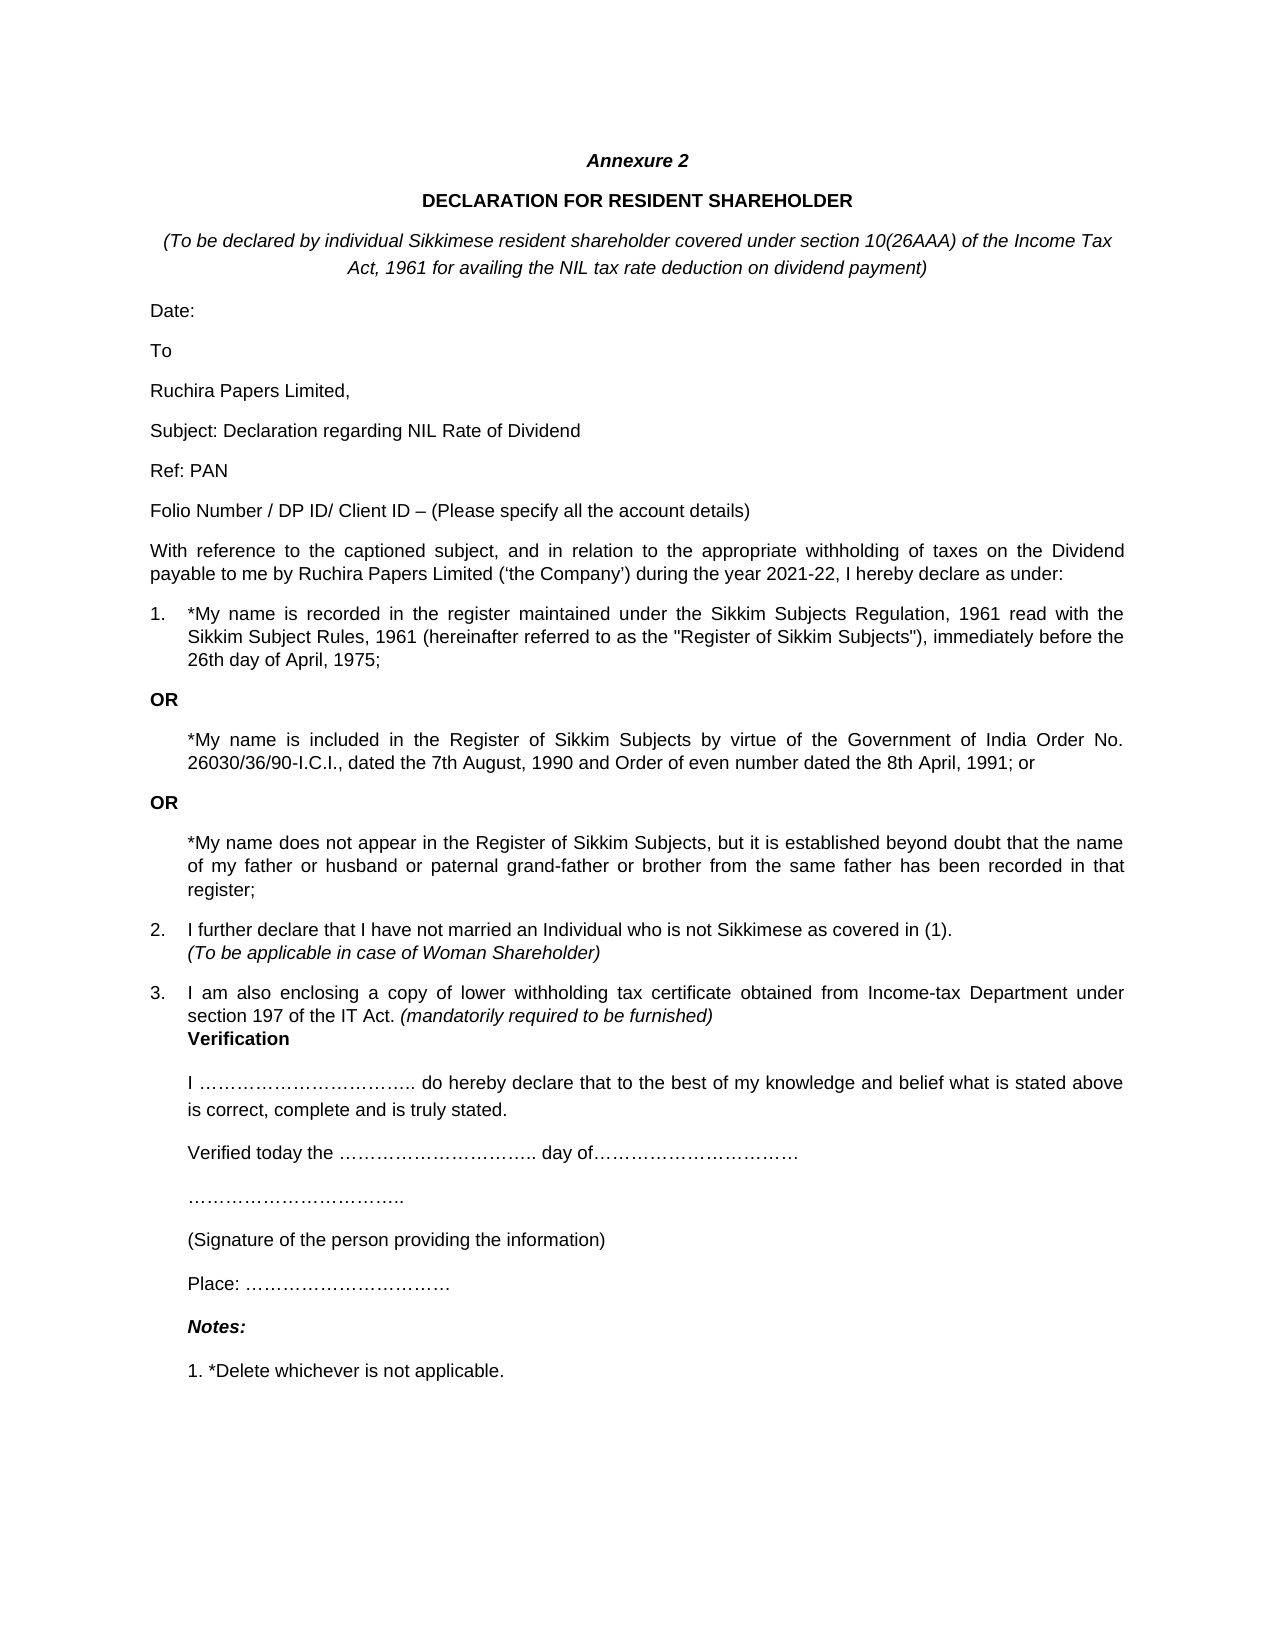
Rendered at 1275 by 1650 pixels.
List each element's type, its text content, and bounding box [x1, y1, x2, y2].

text Place: …………………………… [187, 1272, 1125, 1294]
text With reference to the captioned subject, and in relation to the appropriate withholding of taxes on the Dividend payable to me by Ruchira Papers Limited (‘the Company’) during the year 2021-22, I hereby declare as under: [150, 539, 1125, 584]
list *My name is recorded in the register maintained under the Sikkim Subjects Regulation, 1961 read with the Sikkim Subject Rules, 1961 (hereinafter referred to as the "Register of Sikkim Subjects"), immediately before the 26th day of April, 1975; [150, 603, 1125, 671]
text Folio Number / DP ID/ Client ID – (Please specify all the account details) [150, 500, 1125, 521]
text Notes: [187, 1316, 1125, 1338]
text *My name is included in the Register of Sikkim Subjects by virtue of the Government of India Order No. 26030/36/90-I.C.I., dated the 7th August, 1990 and Order of even number dated the 8th April, 1991; or [187, 729, 1125, 774]
text (To be applicable in case of Woman Shareholder) [187, 942, 1125, 963]
text I …………………………….. do hereby declare that to the best of my knowledge and belief what is stated above is correct, complete and is truly stated. [187, 1071, 1125, 1120]
text DECLARATION FOR RESIDENT SHAREHOLDER [150, 190, 1125, 211]
text (To be declared by individual Sikkimese resident shareholder covered under section 10(26AAA) of the Income Tax Act, 1961 for availing the NIL tax rate deduction on dividend payment) [150, 230, 1125, 278]
text Ruchira Papers Limited, [150, 380, 1125, 402]
text Verified today the ………………………….. day of…………………………… [187, 1142, 1125, 1163]
text To [150, 340, 1125, 362]
text Verification [187, 1028, 1125, 1049]
text 1. *Delete whichever is not applicable. [187, 1359, 1125, 1381]
list I further declare that I have not married an Individual who is not Sikkimese as covered in (1). [150, 918, 1125, 940]
text Ref: PAN [150, 460, 1125, 481]
text OR [150, 792, 1125, 814]
text Subject: Declaration regarding NIL Rate of Dividend [150, 420, 1125, 441]
text Annexure 2 [150, 150, 1125, 172]
text …………………………….. [187, 1185, 1125, 1207]
text OR [150, 689, 1125, 711]
text *My name does not appear in the Register of Sikkim Subjects, but it is established beyond doubt that the name of my father or husband or paternal grand-father or brother from the same father has been recorded in that register; [187, 832, 1125, 900]
text (Signature of the person providing the information) [187, 1229, 1125, 1251]
list I am also enclosing a copy of lower withholding tax certificate obtained from Income-tax Department under section 197 of the IT Act. (mandatorily required to be furnished) [150, 981, 1125, 1026]
text Date: [150, 300, 1125, 322]
